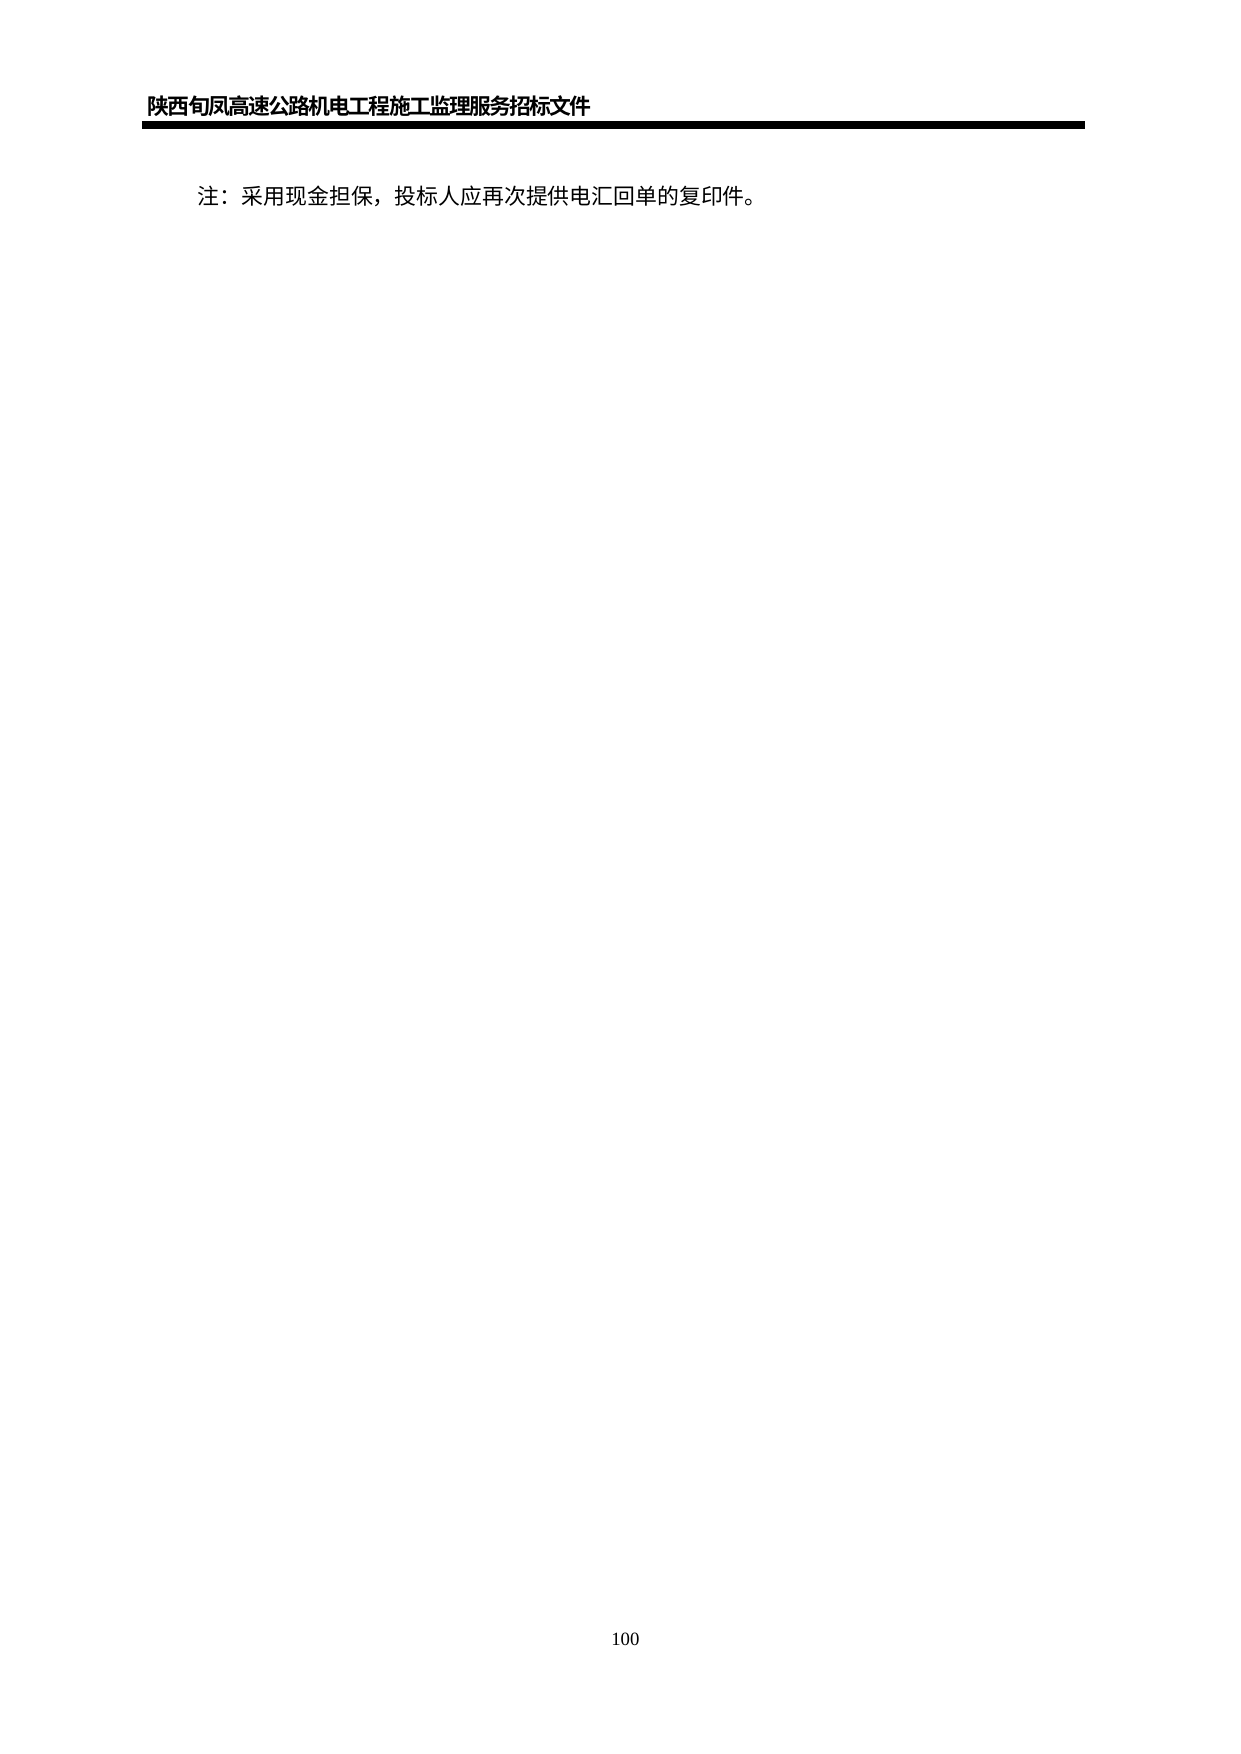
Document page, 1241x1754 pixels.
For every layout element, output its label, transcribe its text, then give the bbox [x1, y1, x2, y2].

text 注：采用现金担保，投标人应再次提供电汇回单的复印件。 [148, 179, 1122, 211]
